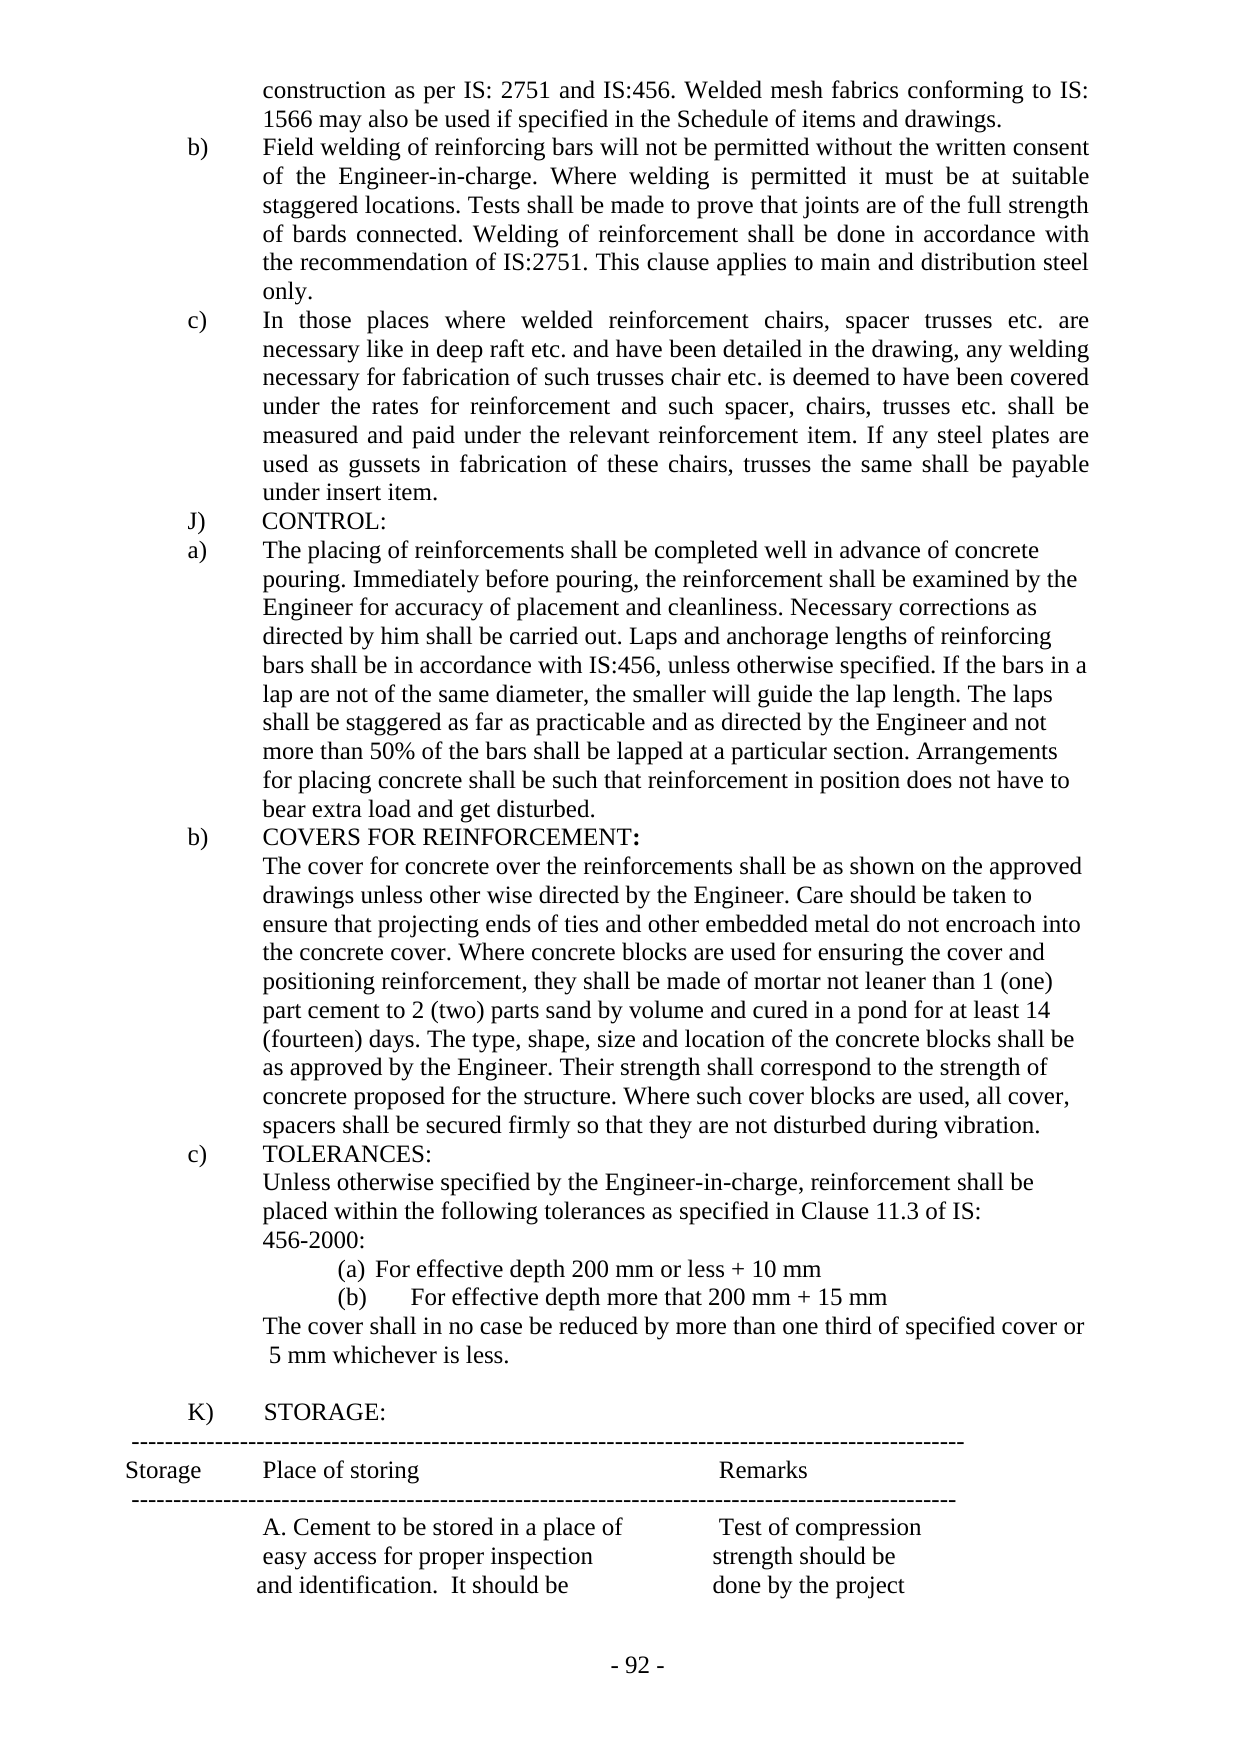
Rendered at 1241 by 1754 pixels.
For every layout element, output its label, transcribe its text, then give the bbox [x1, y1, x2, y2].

text b) COVERS FOR REINFORCEMENT: [187, 822, 1090, 851]
text b) Field welding of reinforcing bars will not be permitted without the written consent of the Engineer-in-charge. Where welding is permitted it must be at suitable staggered locations. Tests shall be made to prove that joints are of the full strength of bards connected. Welding of reinforcement shall be done in accordance with the recommendation of IS:2751. This clause applies to main and distribution steel only. [187, 132, 1090, 305]
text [187, 75, 1090, 132]
text Storage Place of storing Remarks [125, 1455, 1090, 1484]
text The cover for concrete over the reinforcements shall be as shown on the approved drawings unless other wise directed by the Engineer. Care should be taken to ensure that projecting ends of ties and other embedded metal do not encroach into the concrete cover. Where concrete blocks are used for ensuring the cover and positioning reinforcement, they shall be made of mortar not leaner than 1 (one) part cement to 2 (two) parts sand by volume and cured in a pond for at least 14 (fourteen) days. The type, shape, size and location of the concrete blocks shall be as approved by the Engineer. Their strength shall correspond to the strength of concrete proposed for the structure. Where such cover blocks are used, all cover, spacers shall be secured firmly so that they are not disturbed during vibration. [187, 851, 1090, 1139]
text c) In those places where welded reinforcement chairs, spacer trusses etc. are necessary like in deep raft etc. and have been detailed in the drawing, any welding necessary for fabrication of such trusses chair etc. is deemed to have been covered under the rates for reinforcement and such spacer, chairs, trusses etc. shall be measured and paid under the relevant reinforcement item. If any steel plates are used as gussets in fabrication of these chairs, trusses the same shall be payable under insert item. [187, 305, 1090, 506]
text (b) For effective depth more that 200 mm + 15 mm [300, 1282, 1090, 1311]
text K) STORAGE: [112, 1397, 1090, 1426]
text easy access for proper inspection strength should be [187, 1541, 1090, 1570]
list For effective depth 200 mm or less + 10 mm [337, 1254, 1090, 1282]
text J) CONTROL: [112, 506, 1090, 535]
text a) The placing of reinforcements shall be completed well in advance of concrete pouring. Immediately before pouring, the reinforcement shall be examined by the Engineer for accuracy of placement and cleanliness. Necessary corrections as directed by him shall be carried out. Laps and anchorage lengths of reinforcing bars shall be in accordance with IS:456, unless otherwise specified. If the bars in a lap are not of the same diameter, the smaller will guide the lap length. The laps shall be staggered as far as practicable and as directed by the Engineer and not more than 50% of the bars shall be lapped at a particular section. Arrangements for placing concrete shall be such that reinforcement in position does not have to bear extra load and get disturbed. [187, 535, 1090, 822]
text ---------------------------------------------------------------------------------------------------- [125, 1426, 1090, 1455]
text and identification. It should be done by the project [187, 1570, 1090, 1599]
text The cover shall in no case be reduced by more than one third of specified cover or 5 mm whichever is less. [194, 1311, 1090, 1369]
text Unless otherwise specified by the Engineer-in-charge, reinforcement shall be placed within the following tolerances as specified in Clause 11.3 of IS: 456-2000: [187, 1167, 1090, 1254]
text A. Cement to be stored in a place of Test of compression [187, 1512, 1090, 1541]
text --------------------------------------------------------------------------------------------------- [125, 1484, 1090, 1512]
text c) TOLERANCES: [187, 1139, 1090, 1167]
